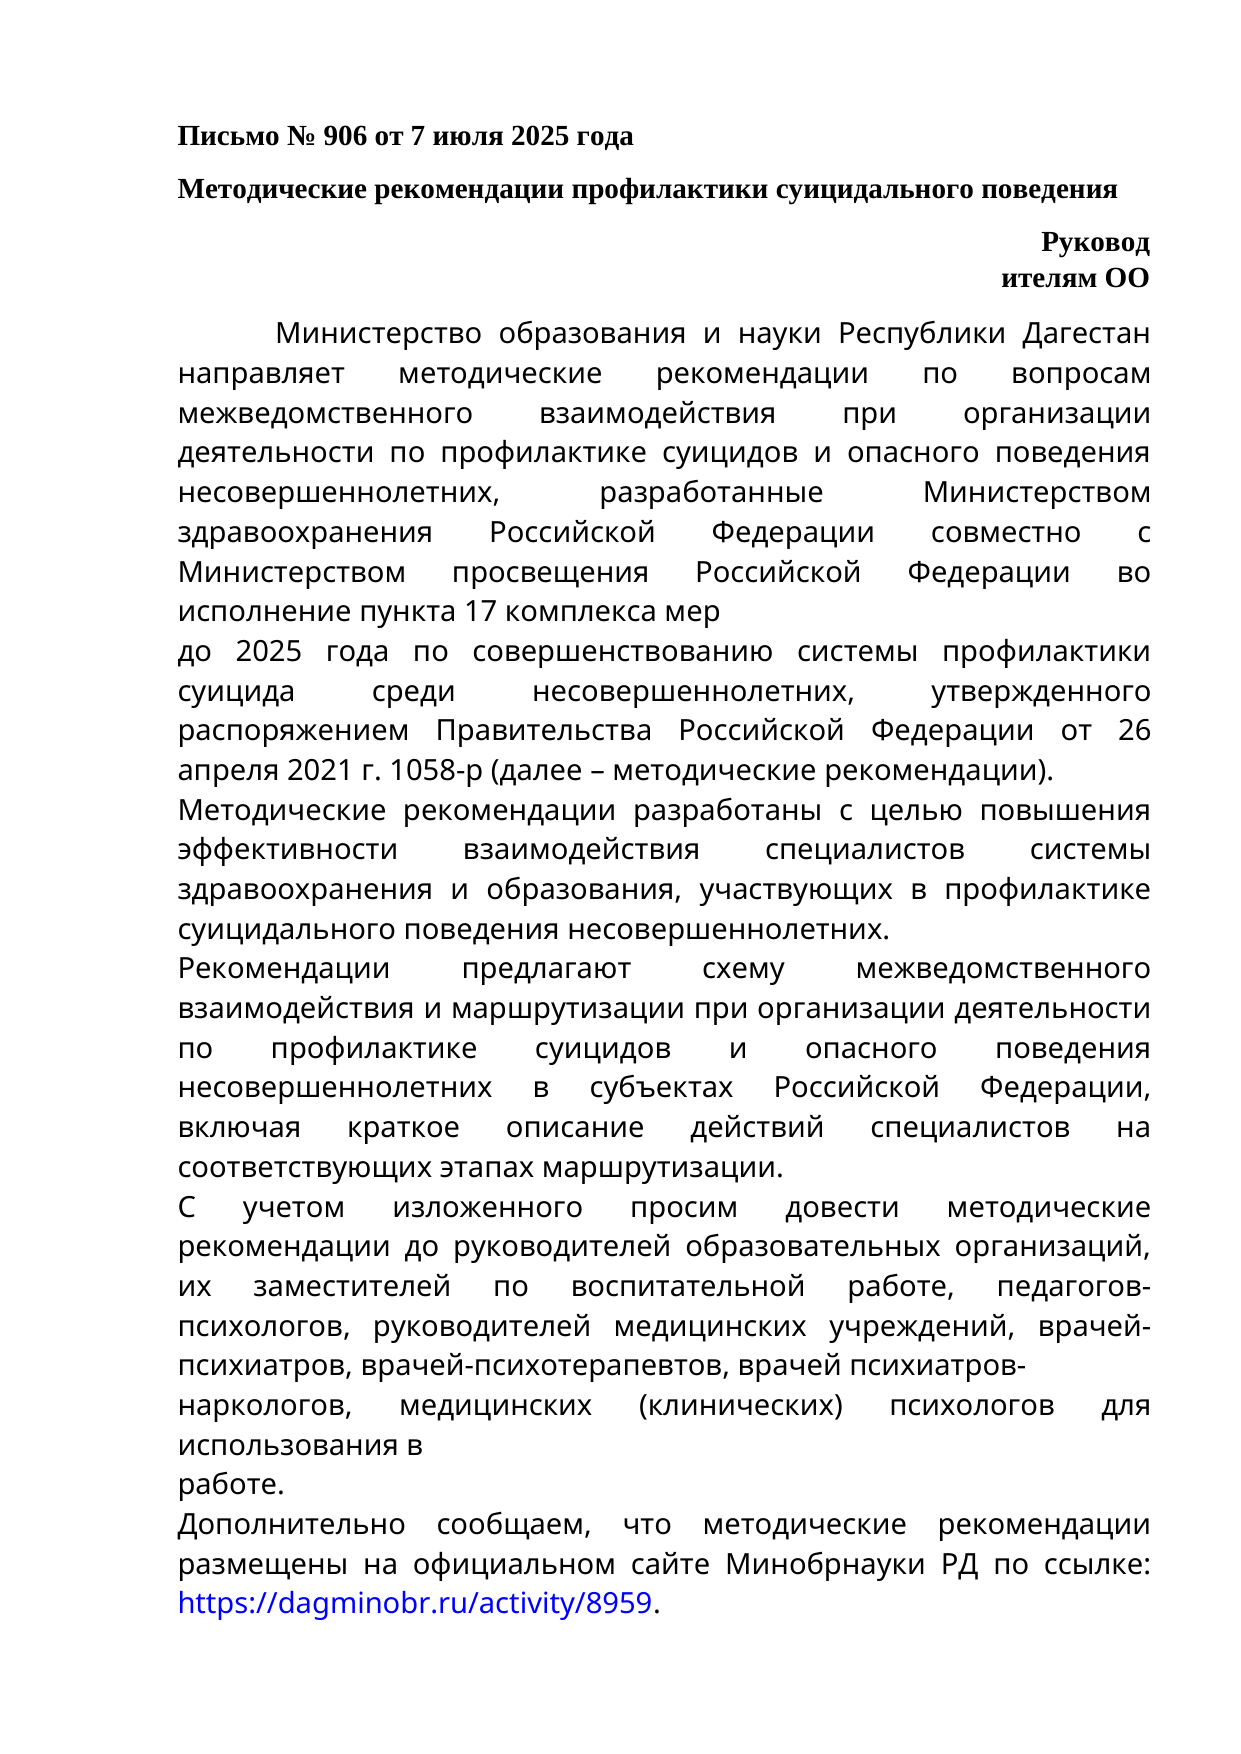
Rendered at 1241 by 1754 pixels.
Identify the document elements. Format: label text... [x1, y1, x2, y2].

text С учетом изложенного просим довести методические рекомендации до руководителей образовательных организаций, их заместителей по воспитательной работе, педагогов-психологов, руководителей медицинских учреждений, врачей-психиатров, врачей-психотерапевтов, врачей психиатров- [177, 1186, 1152, 1384]
text Руководителям ОО [177, 224, 1150, 293]
text Методические рекомендации разработаны с целью повышения эффективности взаимодействия специалистов системы здравоохранения и образования, участвующих в профилактике суицидального поведения несовершеннолетних. [177, 789, 1152, 948]
text до 2025 года по совершенствованию системы профилактики суицида среди несовершеннолетних, утвержденного распоряжением Правительства Российской Федерации от 26 апреля 2021 г. 1058-р (далее – методические рекомендации). [177, 630, 1152, 789]
text наркологов, медицинских (клинических) психологов для использования в [177, 1384, 1152, 1464]
text Министерство образования и науки Республики Дагестан направляет методические рекомендации по вопросам межведомственного взаимодействия при организации деятельности по профилактике суицидов и опасного поведения несовершеннолетних, разработанные Министерством здравоохранения Российской Федерации совместно с Министерством просвещения Российской Федерации во исполнение пункта 17 комплекса мер [177, 313, 1152, 630]
text Письмо № 906 от 7 июля 2025 года [177, 118, 1150, 152]
text Рекомендации предлагают схему межведомственного взаимодействия и маршрутизации при организации деятельности по профилактике суицидов и опасного поведения несовершеннолетних в субъектах Российской Федерации, включая краткое описание действий специалистов на соответствующих этапах маршрутизации. [177, 948, 1152, 1186]
text Методические рекомендации профилактики суицидального поведения [177, 171, 1152, 204]
text Дополнительно сообщаем, что методические рекомендации размещены на официальном сайте Минобрнауки РД по ссылке: https://dagminobr.ru/activity/8959. [177, 1503, 1152, 1622]
text работе. [177, 1464, 1152, 1503]
